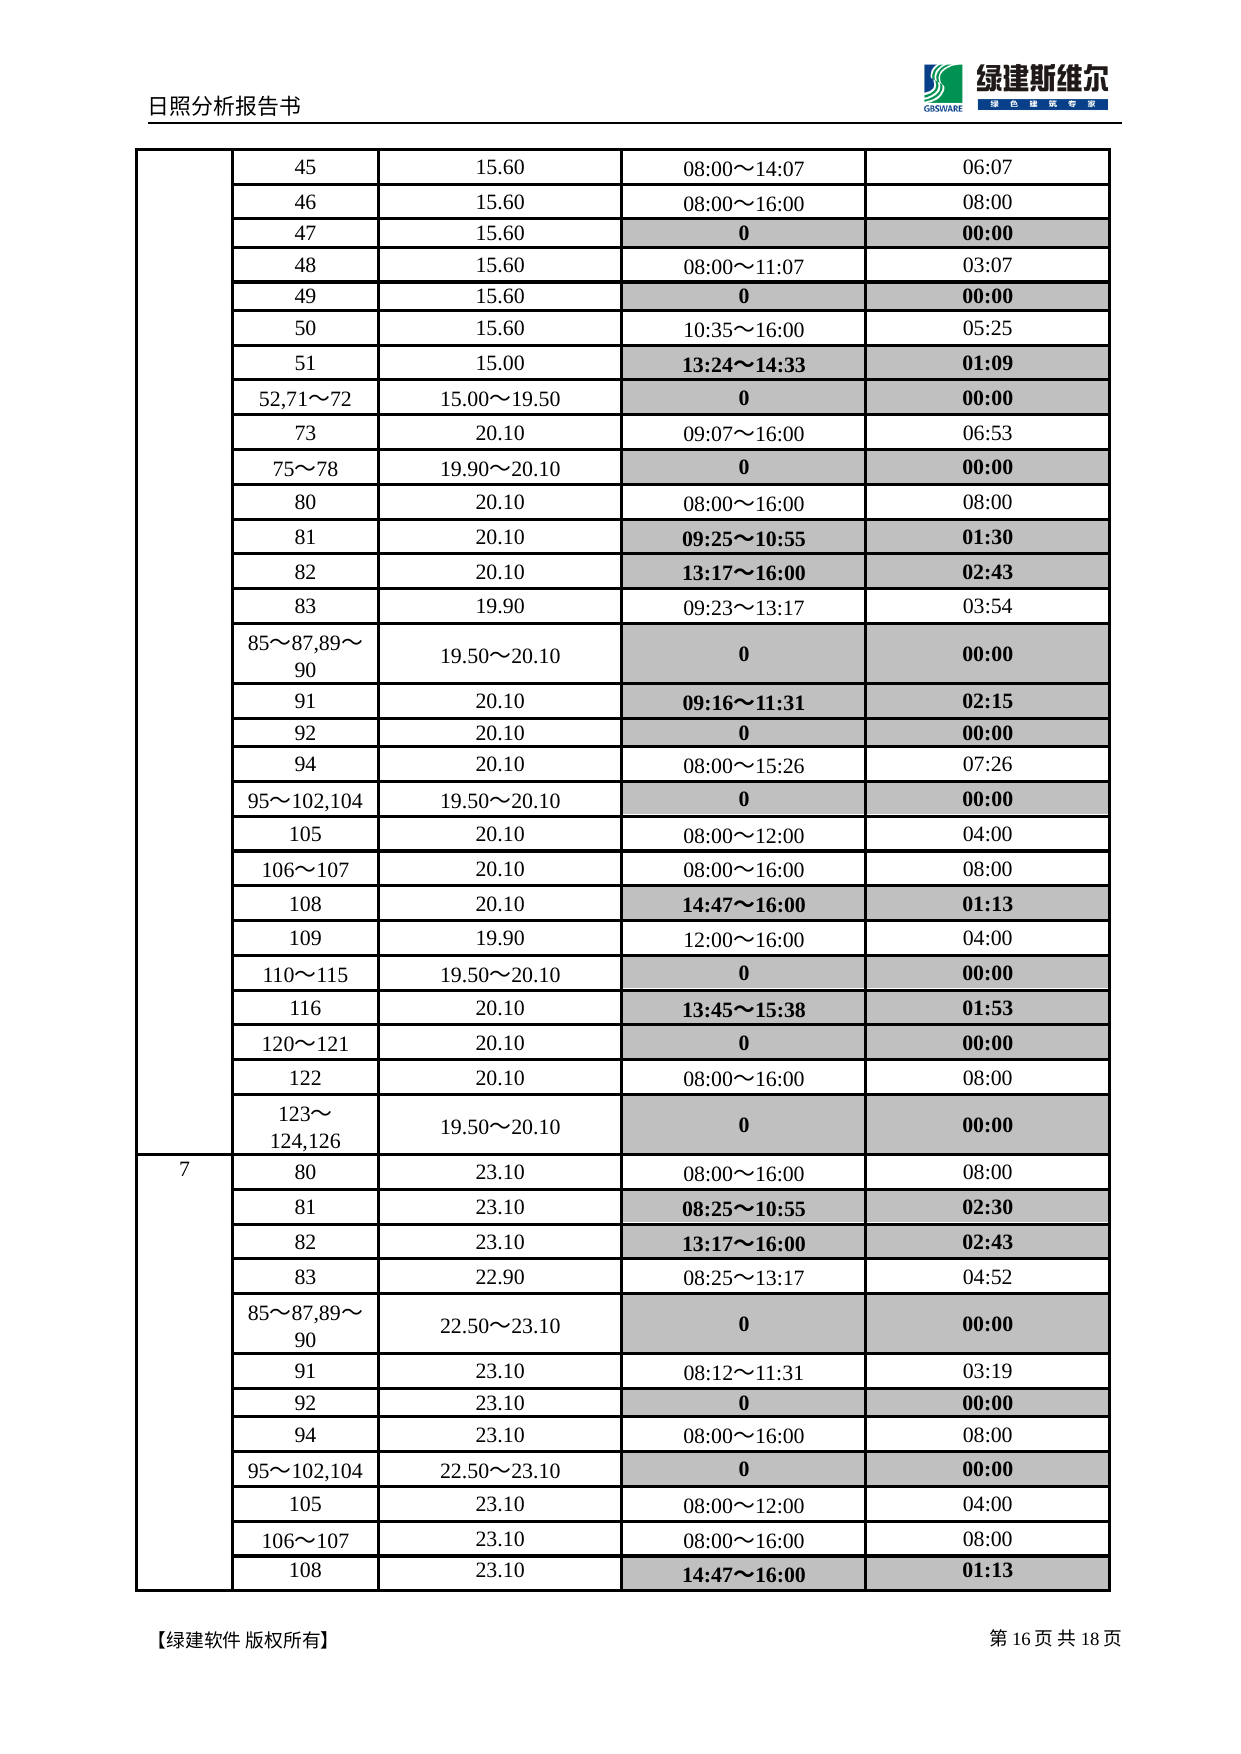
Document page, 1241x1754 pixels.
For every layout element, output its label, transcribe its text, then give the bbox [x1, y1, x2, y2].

table_cell 0 [623, 1453, 864, 1485]
table_cell 20.10 [380, 521, 620, 552]
table_cell 07:26 [867, 748, 1108, 780]
table_cell 75～78 [234, 451, 377, 483]
table_cell 08:00～16:00 [623, 1156, 864, 1188]
table_cell 92 [234, 720, 377, 745]
table_cell 15.00～19.50 [380, 381, 620, 413]
table_cell 106～107 [234, 853, 377, 884]
table_cell 08:00 [867, 1156, 1108, 1188]
table_cell 20.10 [380, 992, 620, 1023]
table_cell 22.50～23.10 [380, 1453, 620, 1485]
table_cell 108 [234, 1558, 377, 1589]
table_cell 03:54 [867, 590, 1108, 622]
table_cell 19.90 [380, 590, 620, 622]
table_cell 20.10 [380, 685, 620, 717]
table_cell 08:00 [867, 186, 1108, 217]
table_cell 02:15 [867, 685, 1108, 717]
table_cell 00:00 [867, 1295, 1108, 1352]
table_cell 09:25～10:55 [623, 521, 864, 552]
table_cell 22.90 [380, 1260, 620, 1292]
table_cell 50 [234, 312, 377, 343]
table_cell 08:00～16:00 [623, 486, 864, 517]
table_cell 0 [623, 1390, 864, 1415]
table_cell 92 [234, 1390, 377, 1415]
table_cell 20.10 [380, 486, 620, 517]
table_cell 49 [234, 284, 377, 309]
table_cell 08:25～13:17 [623, 1260, 864, 1292]
table_cell 19.90 [380, 922, 620, 954]
table_cell 06:53 [867, 416, 1108, 448]
table_cell 116 [234, 992, 377, 1023]
table_cell 105 [234, 1488, 377, 1519]
table_cell 13:45～15:38 [623, 992, 864, 1023]
table_cell 85～87,89～90 [234, 1295, 377, 1352]
table_cell 73 [234, 416, 377, 448]
table_cell 20.10 [380, 555, 620, 587]
table_cell 00:00 [867, 1390, 1108, 1415]
table_cell 80 [234, 1156, 377, 1188]
table_cell 08:00～16:00 [623, 1061, 864, 1093]
table_cell 15.00 [380, 347, 620, 378]
table_cell 0 [623, 1295, 864, 1352]
table_cell 01:30 [867, 521, 1108, 552]
table_cell 00:00 [867, 1026, 1108, 1058]
table_cell 82 [234, 1226, 377, 1257]
table_cell 0 [623, 284, 864, 309]
table_cell 01:09 [867, 347, 1108, 378]
table_cell 01:13 [867, 887, 1108, 919]
table_cell 20.10 [380, 818, 620, 849]
table_cell 15.60 [380, 186, 620, 217]
table_cell 04:00 [867, 1488, 1108, 1519]
table_cell 19.50～20.10 [380, 1096, 620, 1153]
table_cell 00:00 [867, 957, 1108, 988]
table_cell 106～107 [234, 1523, 377, 1554]
table_cell 00:00 [867, 451, 1108, 483]
table_cell 14:47～16:00 [623, 887, 864, 919]
table_cell 81 [234, 521, 377, 552]
table_cell 0 [623, 720, 864, 745]
table_cell 08:12～11:31 [623, 1355, 864, 1387]
table_cell 20.10 [380, 748, 620, 780]
table_cell 04:00 [867, 922, 1108, 954]
table_cell 0 [623, 1096, 864, 1153]
table_cell 03:07 [867, 249, 1108, 280]
table_cell 13:17～16:00 [623, 555, 864, 587]
table_cell 20.10 [380, 1061, 620, 1093]
table_cell 83 [234, 1260, 377, 1292]
table_cell 13:24～14:33 [623, 347, 864, 378]
table_cell 08:00～16:00 [623, 186, 864, 217]
table_cell 0 [623, 220, 864, 246]
table_cell 04:00 [867, 818, 1108, 849]
table_cell 19.50～20.10 [380, 783, 620, 814]
picture [923, 62, 1109, 112]
table_cell 23.10 [380, 1226, 620, 1257]
table_cell 23.10 [380, 1523, 620, 1554]
table_cell 94 [234, 1418, 377, 1450]
table_cell 20.10 [380, 853, 620, 884]
table_cell 83 [234, 590, 377, 622]
table_cell 01:13 [867, 1558, 1108, 1589]
table_cell 110～115 [234, 957, 377, 988]
table_cell 95～102,104 [234, 1453, 377, 1485]
table_cell 15.60 [380, 249, 620, 280]
table_cell 123～124,126 [234, 1096, 377, 1153]
table_cell 14:47～16:00 [623, 1558, 864, 1589]
table_cell 00:00 [867, 1453, 1108, 1485]
table_cell 51 [234, 347, 377, 378]
table_cell 00:00 [867, 284, 1108, 309]
table_cell 08:00～12:00 [623, 1488, 864, 1519]
table_cell 23.10 [380, 1156, 620, 1188]
table_cell 08:00～16:00 [623, 1523, 864, 1554]
table_cell 82 [234, 555, 377, 587]
table_cell 108 [234, 887, 377, 919]
table_cell 45 [234, 151, 377, 182]
table_cell 46 [234, 186, 377, 217]
table_cell 08:00～12:00 [623, 818, 864, 849]
table_cell 10:35～16:00 [623, 312, 864, 343]
table_cell 01:53 [867, 992, 1108, 1023]
table_cell 85～87,89～90 [234, 625, 377, 682]
table_cell 0 [623, 451, 864, 483]
table_cell 05:25 [867, 312, 1108, 343]
table_cell 23.10 [380, 1390, 620, 1415]
table_cell 48 [234, 249, 377, 280]
table_cell 91 [234, 685, 377, 717]
table_cell 20.10 [380, 720, 620, 745]
table_cell 08:00 [867, 1061, 1108, 1093]
table_cell 02:43 [867, 555, 1108, 587]
table_cell 19.50～20.10 [380, 957, 620, 988]
table_cell 80 [234, 486, 377, 517]
table_cell 00:00 [867, 220, 1108, 246]
table_cell 00:00 [867, 1096, 1108, 1153]
table_cell 15.60 [380, 151, 620, 182]
table_cell 08:00～16:00 [623, 1418, 864, 1450]
table_cell 0 [623, 381, 864, 413]
table_cell 20.10 [380, 416, 620, 448]
table_cell 120～121 [234, 1026, 377, 1058]
table_cell 95～102,104 [234, 783, 377, 814]
table_cell 09:07～16:00 [623, 416, 864, 448]
table_cell 08:00 [867, 486, 1108, 517]
table_cell 09:23～13:17 [623, 590, 864, 622]
table_cell 0 [623, 957, 864, 988]
table_cell 23.10 [380, 1558, 620, 1589]
table_cell 00:00 [867, 625, 1108, 682]
table_cell 19.90～20.10 [380, 451, 620, 483]
table_cell 00:00 [867, 381, 1108, 413]
table_cell 94 [234, 748, 377, 780]
table_cell 08:00～14:07 [623, 151, 864, 182]
table_cell 0 [623, 783, 864, 814]
table_cell 08:00～16:00 [623, 853, 864, 884]
table_cell 00:00 [867, 720, 1108, 745]
table_cell 02:43 [867, 1226, 1108, 1257]
table_cell 122 [234, 1061, 377, 1093]
table_cell 22.50～23.10 [380, 1295, 620, 1352]
table_cell 20.10 [380, 1026, 620, 1058]
table_cell 7 [138, 1156, 231, 1589]
table_cell 09:16～11:31 [623, 685, 864, 717]
table_cell 47 [234, 220, 377, 246]
table_cell 0 [623, 1026, 864, 1058]
table_cell 23.10 [380, 1488, 620, 1519]
table_cell 15.60 [380, 312, 620, 343]
table_cell 03:19 [867, 1355, 1108, 1387]
table_cell 13:17～16:00 [623, 1226, 864, 1257]
table_cell 04:52 [867, 1260, 1108, 1292]
table_cell 105 [234, 818, 377, 849]
table_cell 08:25～10:55 [623, 1191, 864, 1222]
table_cell 91 [234, 1355, 377, 1387]
table_cell 02:30 [867, 1191, 1108, 1222]
table_cell 15.60 [380, 284, 620, 309]
table_cell 08:00～15:26 [623, 748, 864, 780]
table_cell 23.10 [380, 1191, 620, 1222]
table_cell 0 [623, 625, 864, 682]
table_cell 81 [234, 1191, 377, 1222]
table_cell 00:00 [867, 783, 1108, 814]
table_cell 23.10 [380, 1355, 620, 1387]
table_cell 23.10 [380, 1418, 620, 1450]
table_cell 20.10 [380, 887, 620, 919]
table_cell 08:00 [867, 1523, 1108, 1554]
table_cell 08:00 [867, 853, 1108, 884]
table_cell 12:00～16:00 [623, 922, 864, 954]
table_cell 08:00～11:07 [623, 249, 864, 280]
table_cell 109 [234, 922, 377, 954]
table_cell 52,71～72 [234, 381, 377, 413]
table_cell 19.50～20.10 [380, 625, 620, 682]
table_cell 15.60 [380, 220, 620, 246]
table_cell 08:00 [867, 1418, 1108, 1450]
table_cell 06:07 [867, 151, 1108, 182]
